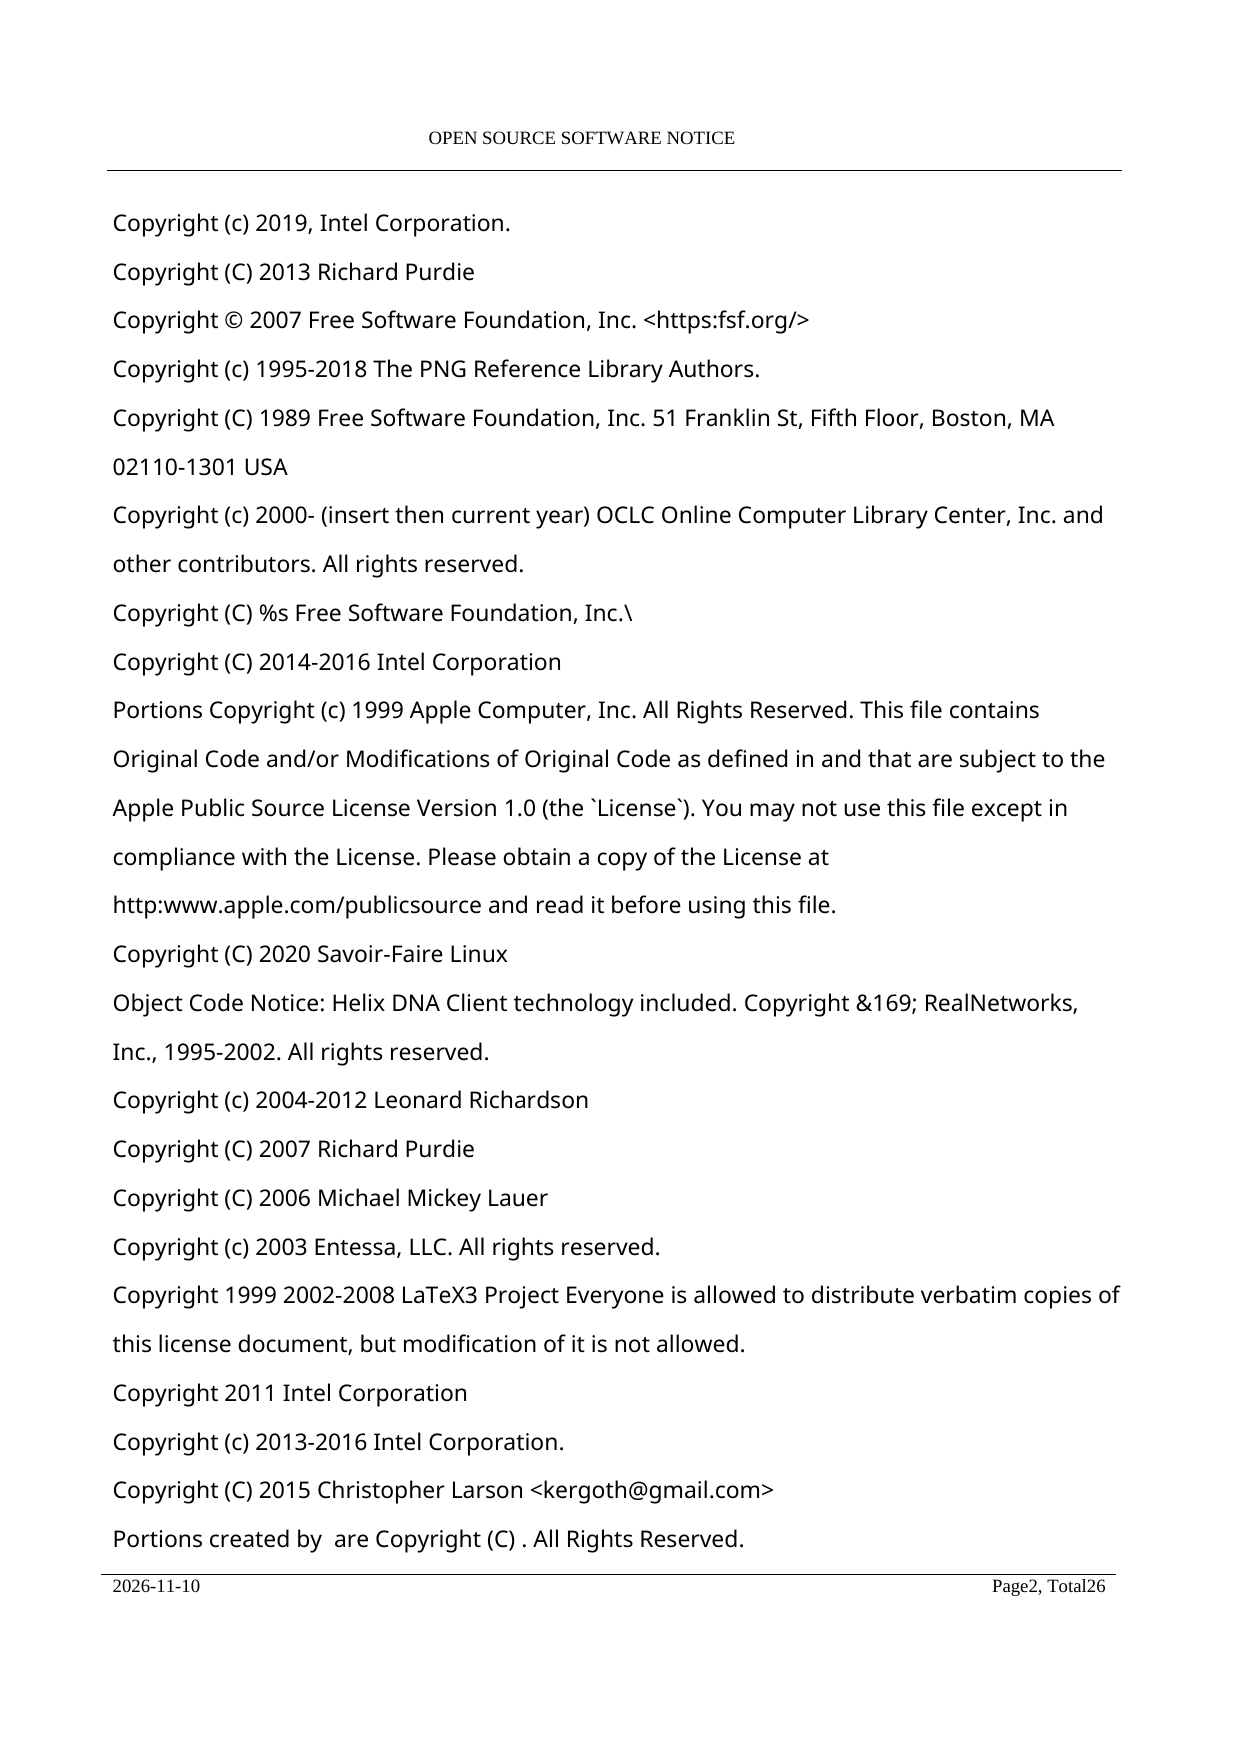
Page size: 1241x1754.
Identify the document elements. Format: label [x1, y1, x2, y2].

text [112, 206, 1128, 1555]
